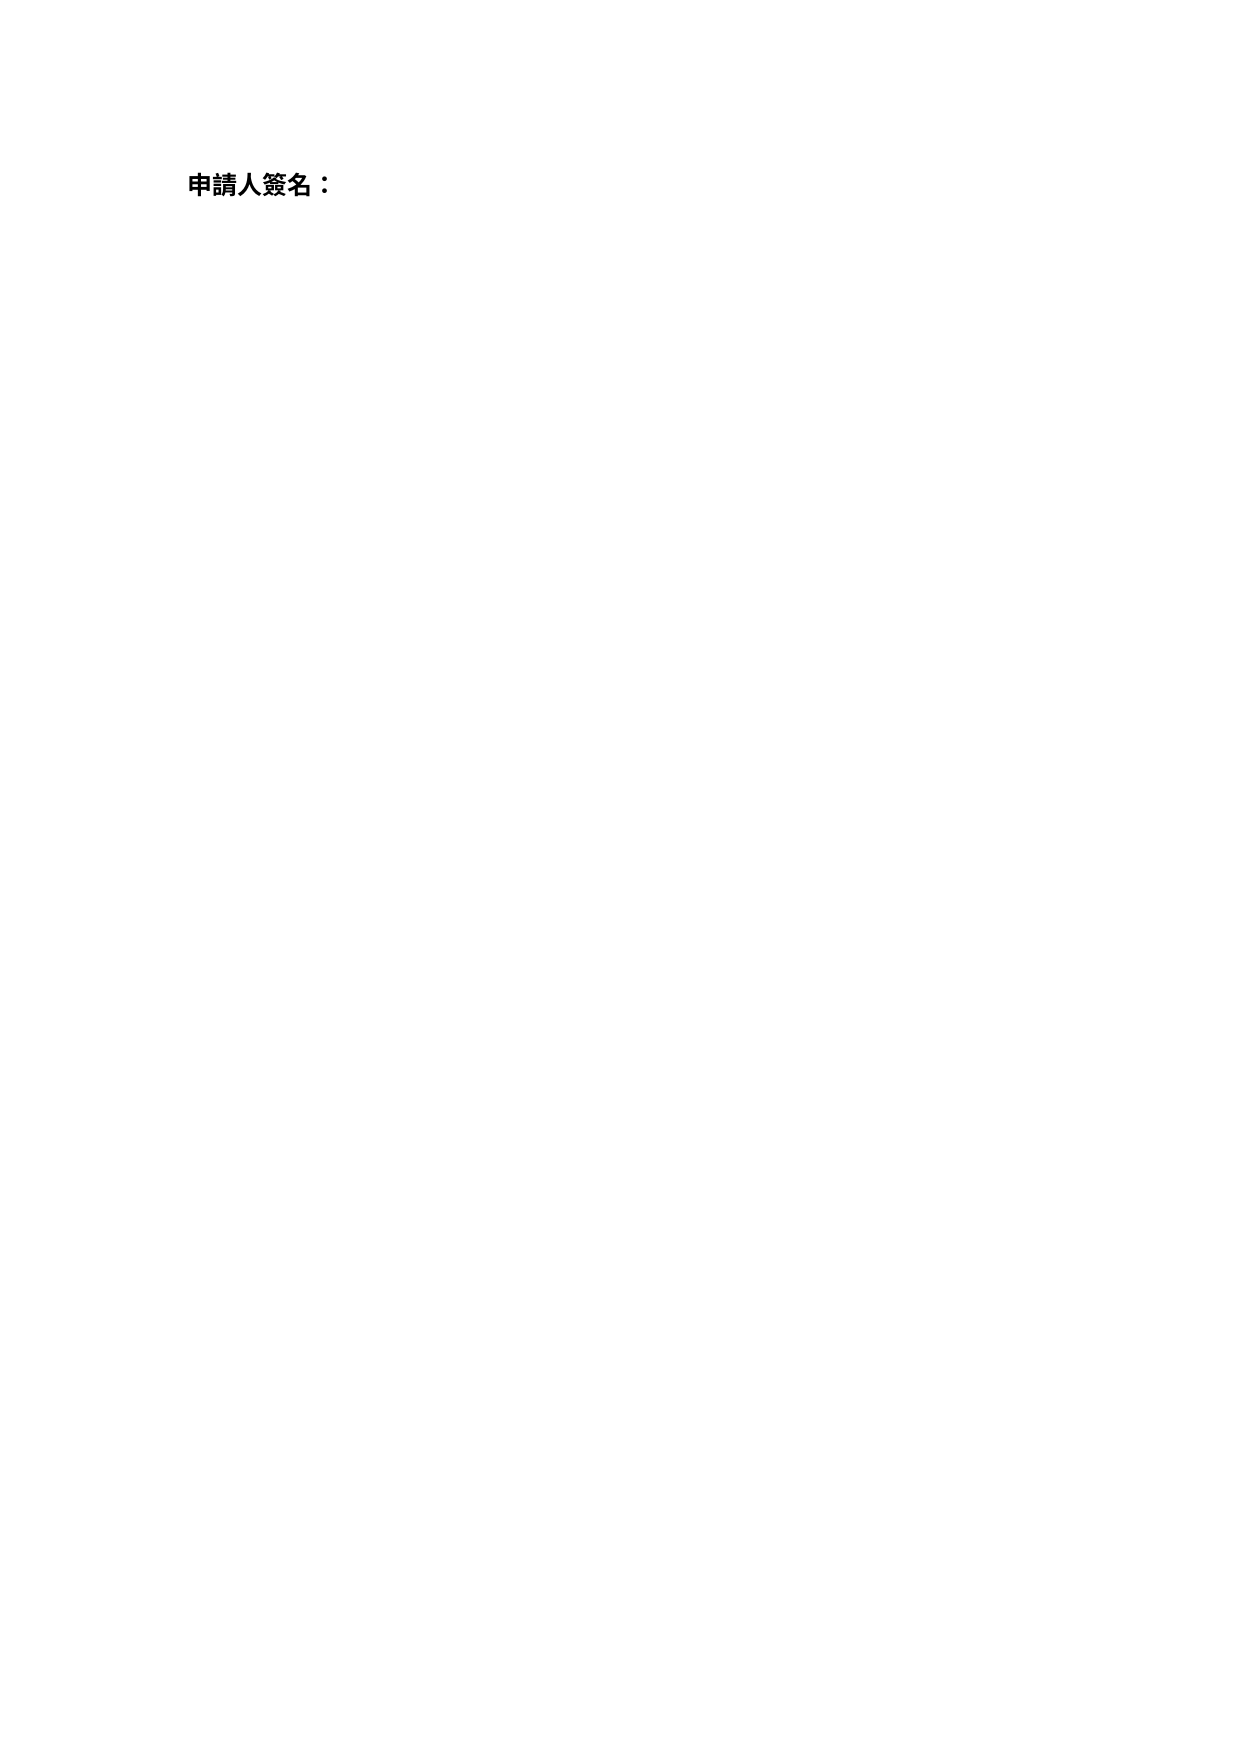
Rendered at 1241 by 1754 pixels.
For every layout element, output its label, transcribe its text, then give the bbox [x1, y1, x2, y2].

list 申請人簽名： [187, 164, 1128, 202]
